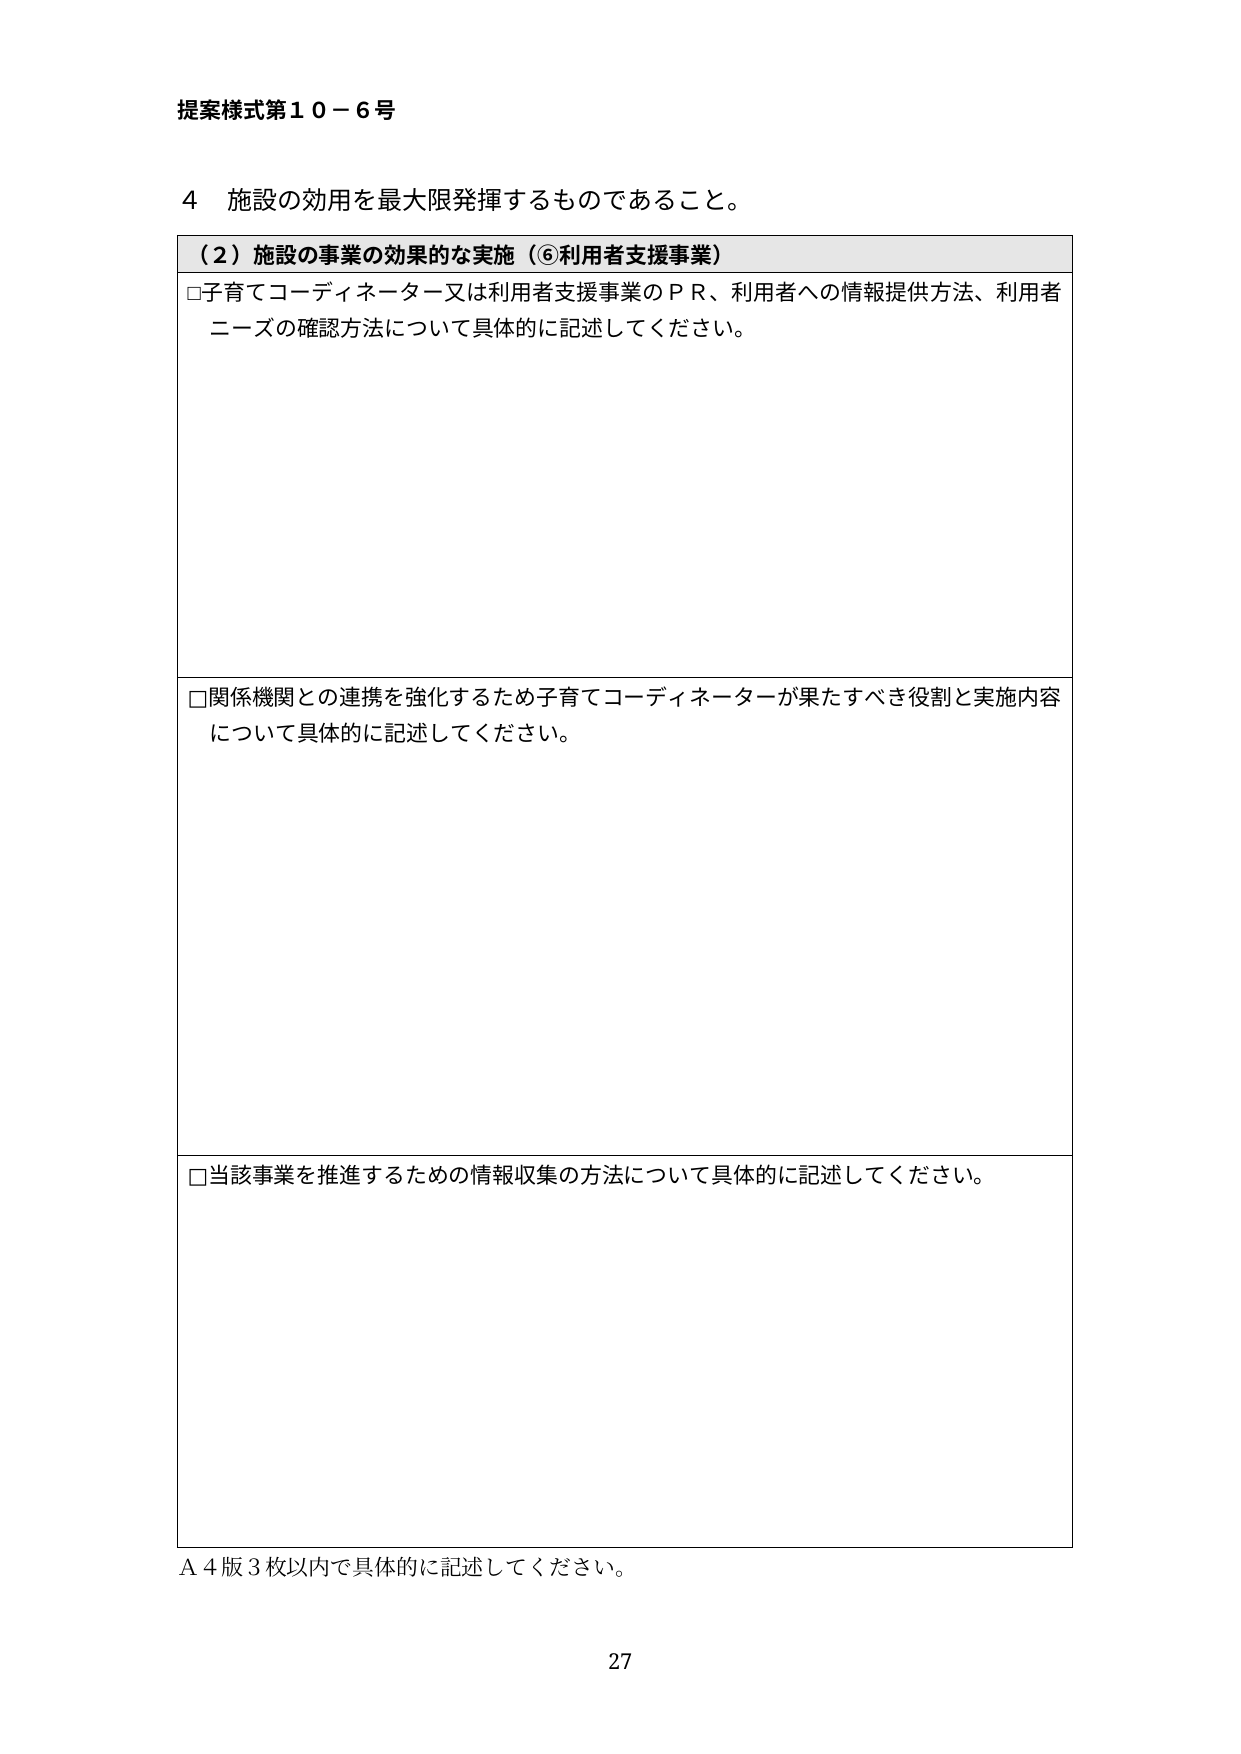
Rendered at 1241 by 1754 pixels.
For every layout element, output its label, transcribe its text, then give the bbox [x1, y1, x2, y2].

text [177, 91, 1063, 127]
table_header （２）施設の事業の効果的な実施（⑥利用者支援事業） [178, 236, 1072, 272]
text ４ 施設の効用を最大限発揮するものであること。 [177, 163, 1063, 235]
text Ａ４版３枚以内で具体的に記述してください。 [177, 1548, 1063, 1584]
table_cell □関係機関との連携を強化するため子育てコーディネーターが果たすべき役割と実施内容について具体的に記述してください。 [178, 678, 1072, 1155]
table_cell □当該事業を推進するための情報収集の方法について具体的に記述してください。 [178, 1156, 1072, 1547]
table_cell □子育てコーディネーター又は利用者支援事業のＰＲ、利用者への情報提供方法、利用者ニーズの確認方法について具体的に記述してください。 [178, 273, 1072, 677]
